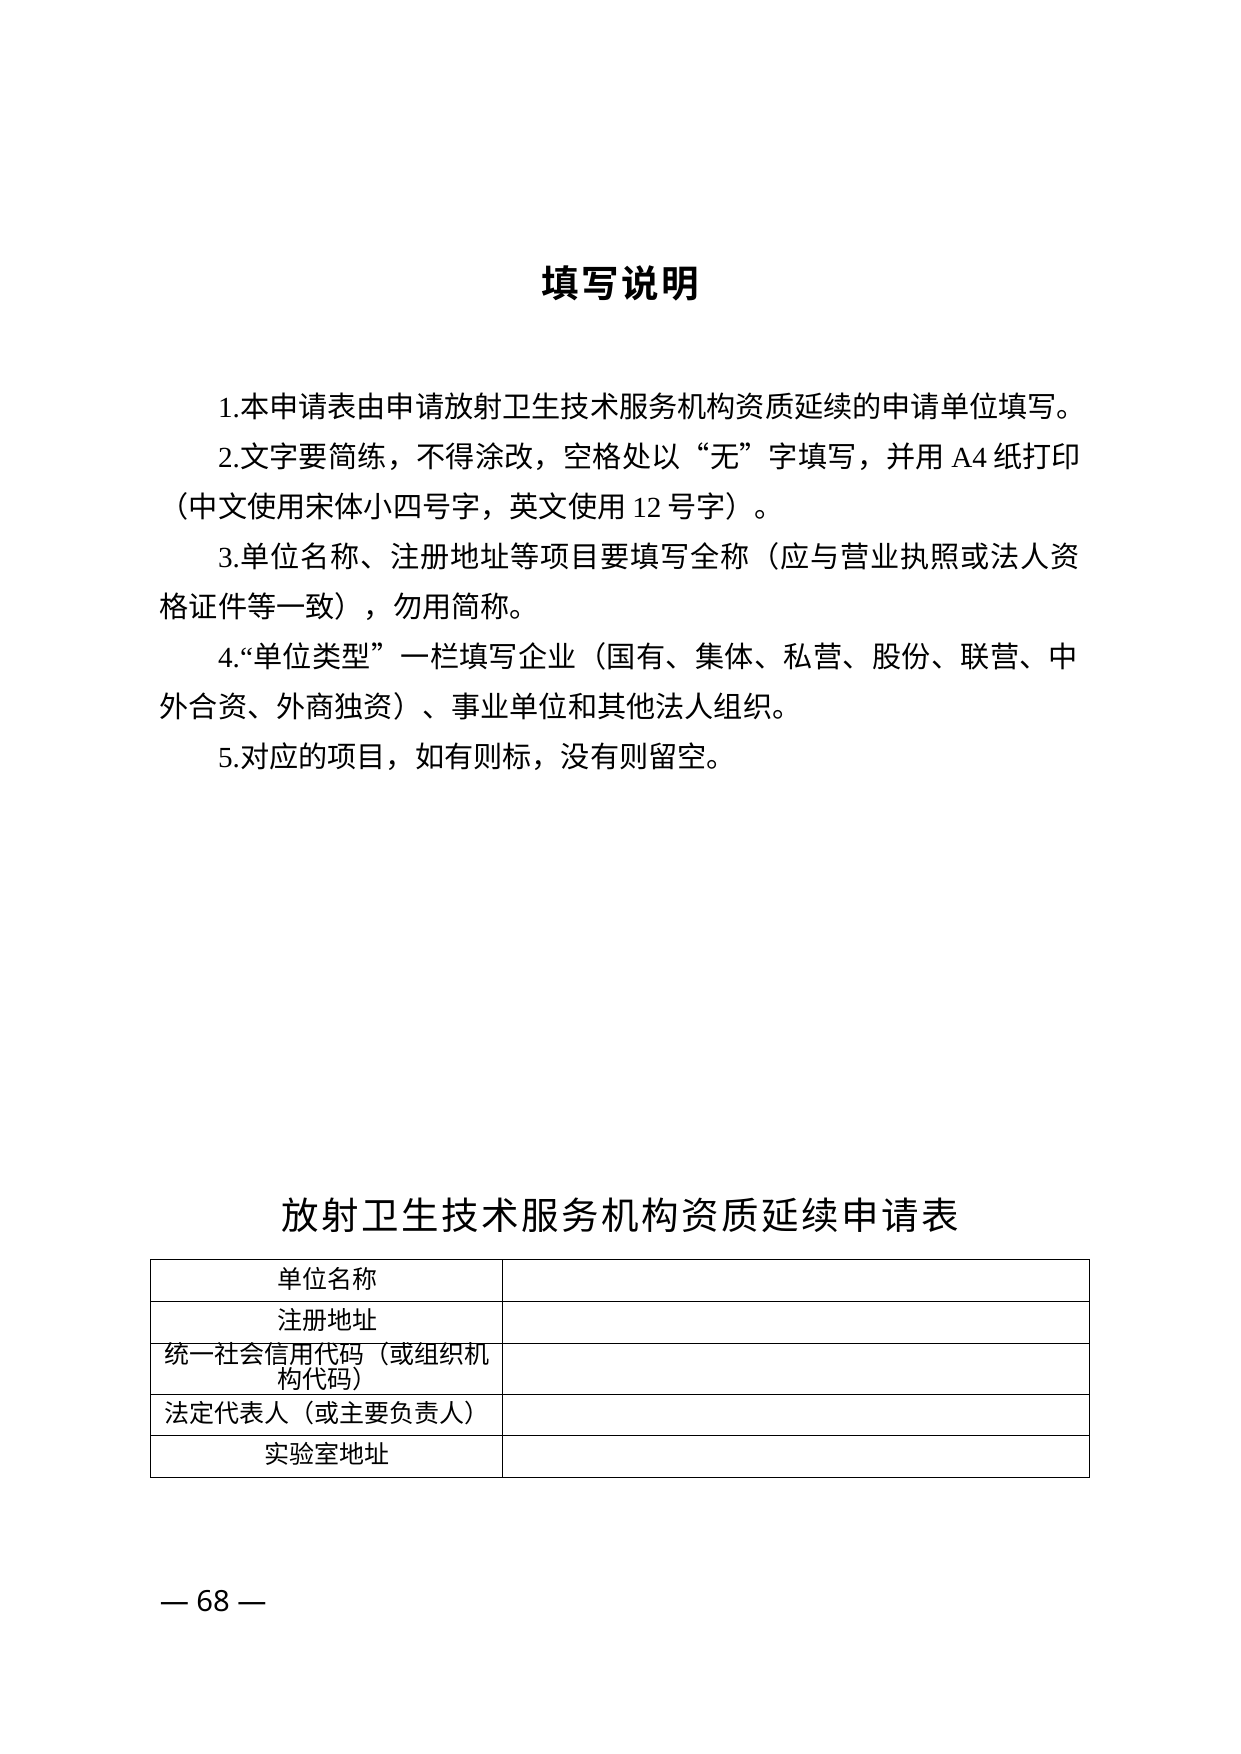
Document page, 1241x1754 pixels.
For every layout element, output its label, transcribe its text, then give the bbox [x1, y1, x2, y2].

table_cell 法定代表人（或主要负责人） [151, 1395, 502, 1435]
text 1.本申请表由申请放射卫生技术服务机构资质延续的申请单位填写。 [159, 377, 1081, 427]
table_header 单位名称 [151, 1260, 502, 1301]
table_cell [503, 1436, 1089, 1477]
text 放射卫生技术服务机构资质延续申请表 [159, 1168, 1081, 1259]
table_cell 统一社会信用代码（或组织机构代码） [151, 1344, 502, 1393]
table_cell 实验室地址 [151, 1436, 502, 1477]
text 填写说明 [159, 235, 1081, 327]
text 5.对应的项目，如有则标，没有则留空。 [159, 727, 1081, 777]
table_cell 注册地址 [151, 1302, 502, 1342]
table_cell [503, 1302, 1089, 1342]
table_header [503, 1260, 1089, 1301]
table_cell [503, 1344, 1089, 1393]
text 4.“单位类型”一栏填写企业（国有、集体、私营、股份、联营、中外合资、外商独资）、事业单位和其他法人组织。 [159, 627, 1081, 727]
text 3.单位名称、注册地址等项目要填写全称（应与营业执照或法人资格证件等一致），勿用简称。 [159, 527, 1081, 627]
table_cell [503, 1395, 1089, 1435]
text 2.文字要简练，不得涂改，空格处以“无”字填写，并用A4纸打印（中文使用宋体小四号字，英文使用12号字）。 [159, 427, 1081, 527]
